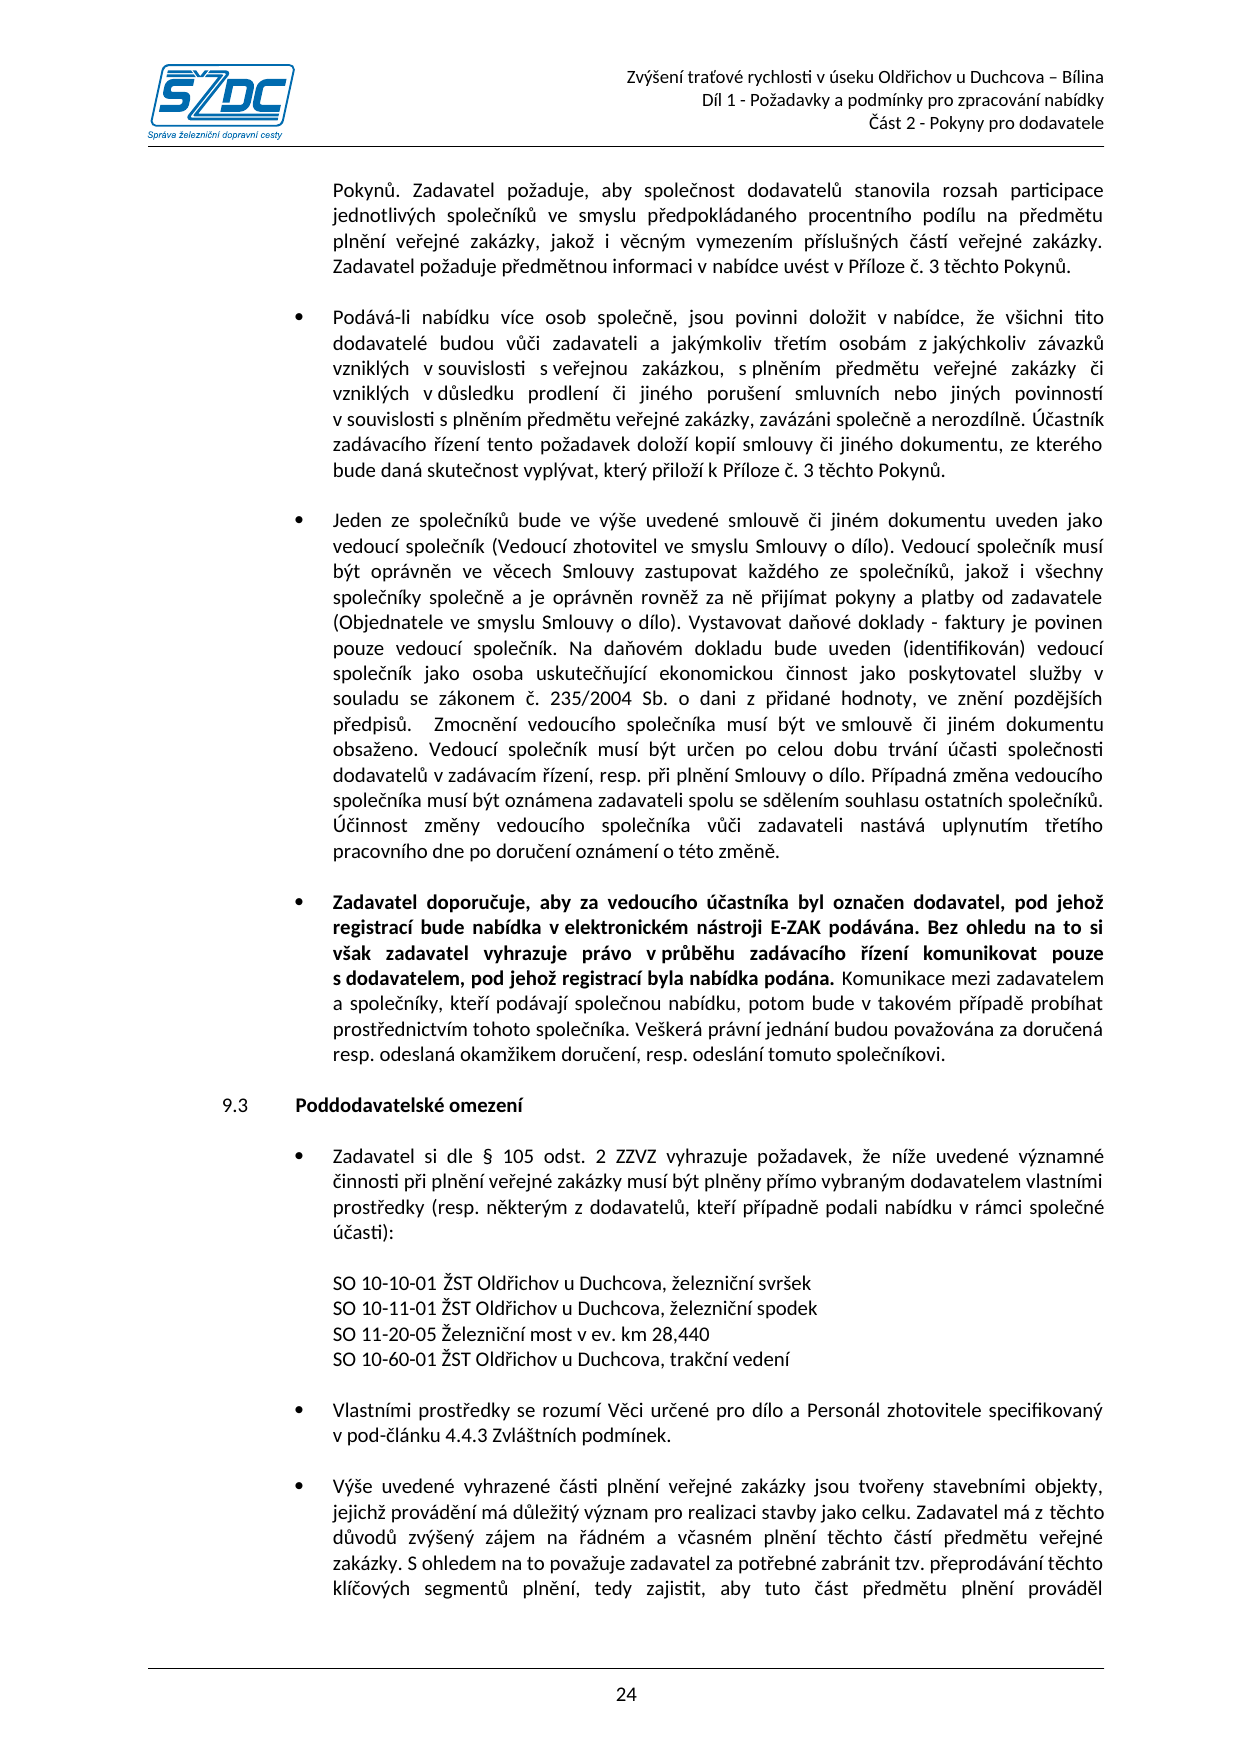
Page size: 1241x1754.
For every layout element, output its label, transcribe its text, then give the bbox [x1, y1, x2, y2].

text SO 10-60-01 ŽST Oldřichov u Duchcova, trakční vedení [333, 1346, 1104, 1372]
list Vlastními prostředky se rozumí Věci určené pro dílo a Personál zhotovitele specifikovaný v pod-článku 4.4.3 Zvláštních podmínek. [295, 1397, 1104, 1448]
text SO 10-11-01 ŽST Oldřichov u Duchcova, železniční spodek [333, 1296, 1104, 1321]
list Zadavatel doporučuje, aby za vedoucího účastníka byl označen dodavatel, pod jehož registrací bude nabídka v elektronickém nástroji E-ZAK podávána. Bez ohledu na to si však zadavatel vyhrazuje právo v průběhu zadávacího řízení komunikovat pouze s dodavatelem, pod jehož registrací byla nabídka podána. Komunikace mezi zadavatelem a společníky, kteří podávají společnou nabídku, potom bude v takovém případě probíhat prostřednictvím tohoto společníka. Veškerá právní jednání budou považována za doručená resp. odeslaná okamžikem doručení, resp. odeslání tomuto společníkovi. [295, 889, 1104, 1067]
list Jeden ze společníků bude ve výše uvedené smlouvě či jiném dokumentu uveden jako vedoucí společník (Vedoucí zhotovitel ve smyslu Smlouvy o dílo). Vedoucí společník musí být oprávněn ve věcech Smlouvy zastupovat každého ze společníků, jakož i všechny společníky společně a je oprávněn rovněž za ně přijímat pokyny a platby od zadavatele (Objednatele ve smyslu Smlouvy o dílo). Vystavovat daňové doklady - faktury je povinen pouze vedoucí společník. Na daňovém dokladu bude uveden (identifikován) vedoucí společník jako osoba uskutečňující ekonomickou činnost jako poskytovatel služby v souladu se zákonem č. 235/2004 Sb. o dani z přidané hodnoty, ve znění pozdějších předpisů. Zmocnění vedoucího společníka musí být ve smlouvě či jiném dokumentu obsaženo. Vedoucí společník musí být určen po celou dobu trvání účasti společnosti dodavatelů v zadávacím řízení, resp. při plnění Smlouvy o dílo. Případná změna vedoucího společníka musí být oznámena zadavateli spolu se sdělením souhlasu ostatních společníků. Účinnost změny vedoucího společníka vůči zadavateli nastává uplynutím třetího pracovního dne po doručení oznámení o této změně. [295, 508, 1104, 863]
list Podává-li nabídku více osob společně, jsou povinni doložit v nabídce, že všichni tito dodavatelé budou vůči zadavateli a jakýmkoliv třetím osobám z jakýchkoliv závazků vzniklých v souvislosti s veřejnou zakázkou, s plněním předmětu veřejné zakázky či vzniklých v důsledku prodlení či jiného porušení smluvních nebo jiných povinností v souvislosti s plněním předmětu veřejné zakázky, zavázáni společně a nerozdílně. Účastník zadávacího řízení tento požadavek doloží kopií smlouvy či jiného dokumentu, ze kterého bude daná skutečnost vyplývat, který přiloží k Příloze č. 3 těchto Pokynů. [295, 304, 1104, 482]
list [295, 177, 1104, 279]
list Poddodavatelské omezení [222, 1092, 1104, 1118]
text SO 11-20-05 Železniční most v ev. km 28,440 [333, 1321, 1104, 1346]
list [295, 1473, 1104, 1601]
list Zadavatel si dle § 105 odst. 2 ZZVZ vyhrazuje požadavek, že níže uvedené významné činnosti při plnění veřejné zakázky musí být plněny přímo vybraným dodavatelem vlastními prostředky (resp. některým z dodavatelů, kteří případně podali nabídku v rámci společné účasti): [295, 1143, 1104, 1245]
text SO 10-10-01 ŽST Oldřichov u Duchcova, železniční svršek [333, 1270, 1104, 1296]
